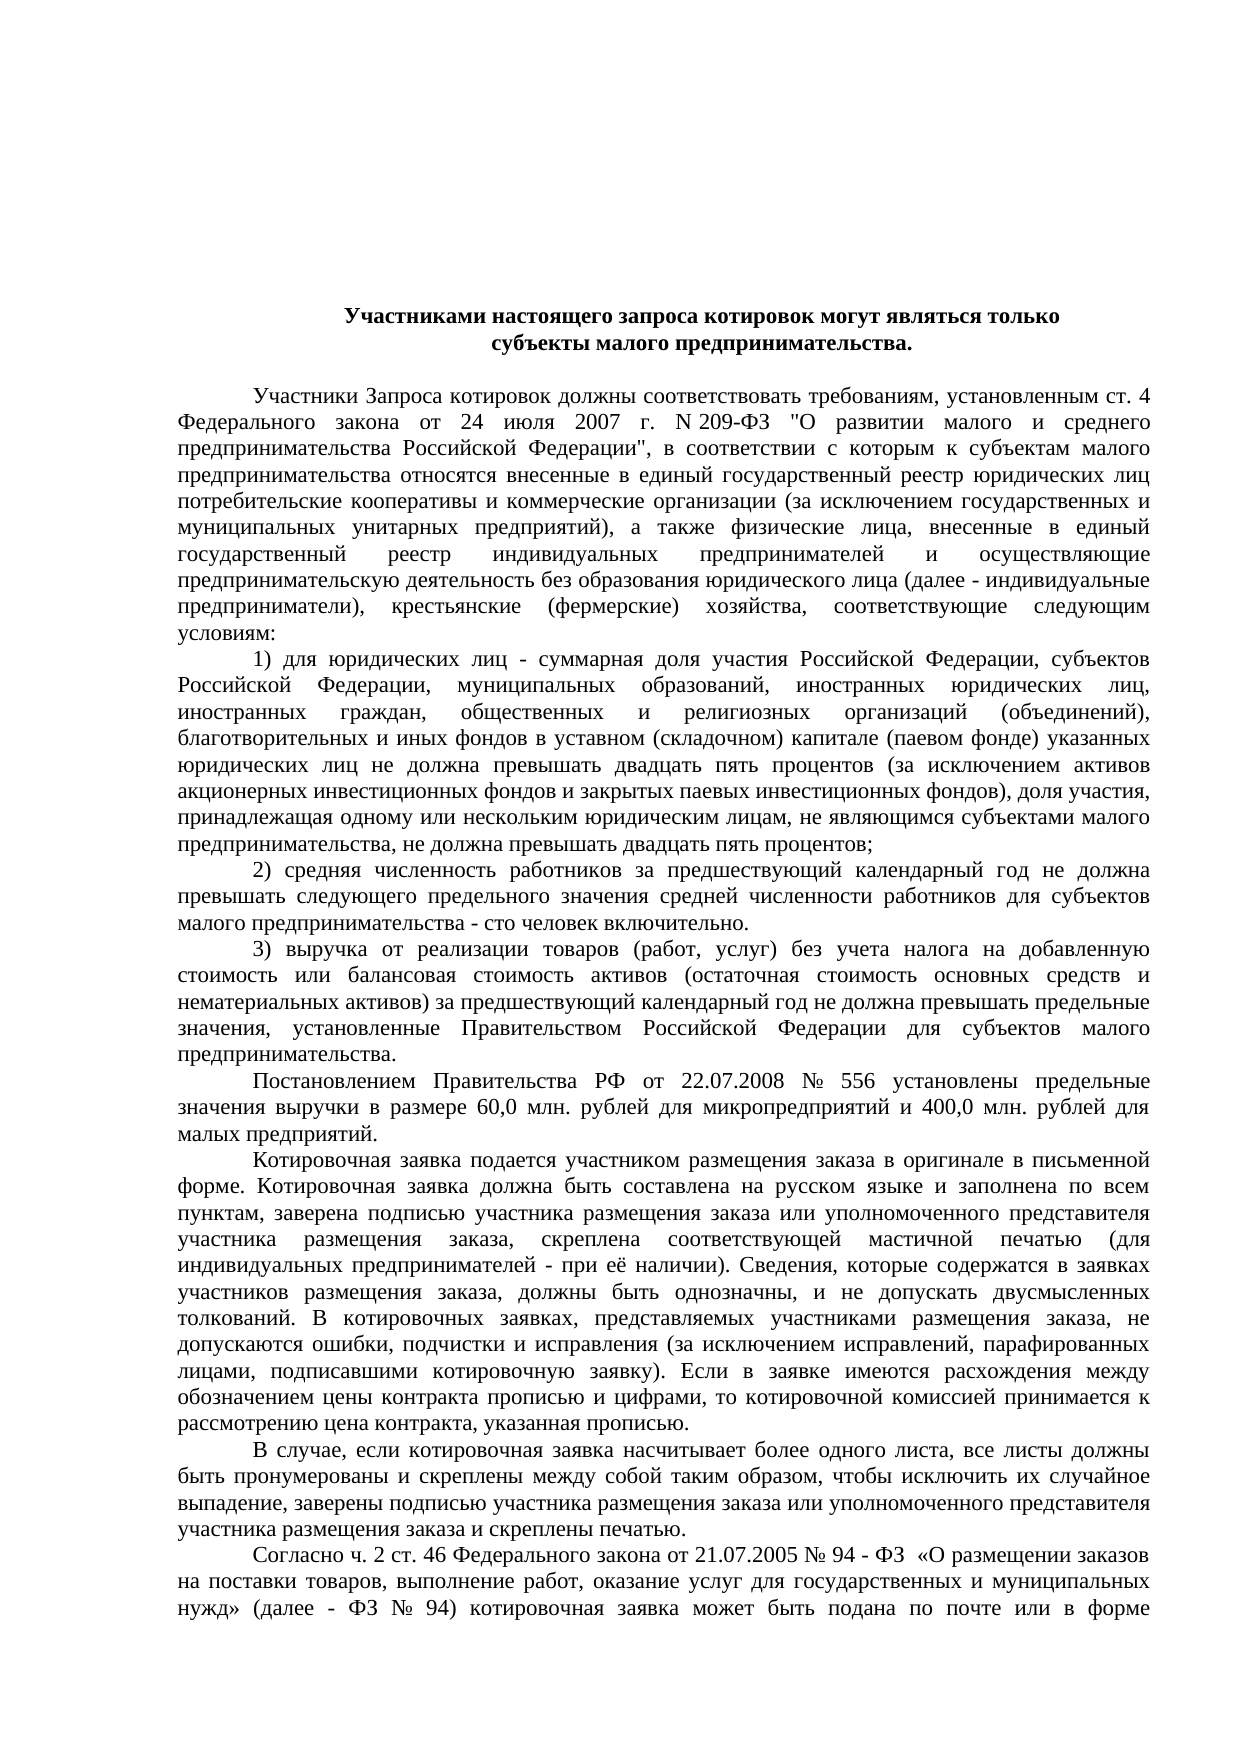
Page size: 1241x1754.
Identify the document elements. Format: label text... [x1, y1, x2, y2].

text 1) для юридических лиц - суммарная доля участия Российской Федерации, субъектов Российской Федерации, муниципальных образований, иностранных юридических лиц, иностранных граждан, общественных и религиозных организаций (объединений), благотворительных и иных фондов в уставном (складочном) капитале (паевом фонде) указанных юридических лиц не должна превышать двадцать пять процентов (за исключением активов акционерных инвестиционных фондов и закрытых паевых инвестиционных фондов), доля участия, принадлежащая одному или нескольким юридическим лицам, не являющимся субъектами малого предпринимательства, не должна превышать двадцать пять процентов; [177, 645, 1152, 856]
text Участники Запроса котировок должны соответствовать требованиям, установленным ст. 4 Федерального закона от 24 июля . N 209-ФЗ "О развитии малого и среднего предпринимательства Российской Федерации", в соответствии с которым к субъектам малого предпринимательства относятся внесенные в единый государственный реестр юридических лиц потребительские кооперативы и коммерческие организации (за исключением государственных и муниципальных унитарных предприятий), а также физические лица, внесенные в единый государственный реестр индивидуальных предпринимателей и осуществляющие предпринимательскую деятельность без образования юридического лица (далее - индивидуальные предприниматели), крестьянские (фермерские) хозяйства, соответствующие следующим условиям: [177, 382, 1152, 645]
text 3) выручка от реализации товаров (работ, услуг) без учета налога на добавленную стоимость или балансовая стоимость активов (остаточная стоимость основных средств и нематериальных активов) за предшествующий календарный год не должна превышать предельные значения, установленные Правительством Российской Федерации для субъектов малого предпринимательства. [177, 935, 1152, 1067]
text 2) средняя численность работников за предшествующий календарный год не должна превышать следующего предельного значения средней численности работников для субъектов малого предпринимательства - сто человек включительно. [177, 856, 1152, 935]
text Участниками настоящего запроса котировок могут являться только [177, 303, 1152, 329]
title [177, 1541, 1152, 1620]
text В случае, если котировочная заявка насчитывает более одного листа, все листы должны быть пронумерованы и скреплены между собой таким образом, чтобы исключить их случайное выпадение, заверены подписью участника размещения заказа или уполномоченного представителя участника размещения заказа и скреплены печатью. [177, 1436, 1152, 1541]
text Котировочная заявка подается участником размещения заказа в оригинале в письменной форме. Котировочная заявка должна быть составлена на русском языке и заполнена по всем пунктам, заверена подписью участника размещения заказа или уполномоченного представителя участника размещения заказа, скреплена соответствующей мастичной печатью (для индивидуальных предпринимателей - при её наличии). Сведения, которые содержатся в заявках участников размещения заказа, должны быть однозначны, и не допускать двусмысленных толкований. В котировочных заявках, представляемых участниками размещения заказа, не допускаются ошибки, подчистки и исправления (за исключением исправлений, парафированных лицами, подписавшими котировочную заявку). Если в заявке имеются расхождения между обозначением цены контракта прописью и цифрами, то котировочной комиссией принимается к рассмотрению цена контракта, указанная прописью. [177, 1146, 1152, 1436]
text субъекты малого предпринимательства. [177, 329, 1152, 355]
text Постановлением Правительства РФ от 22.07.2008 № 556 установлены предельные значения выручки в размере 60,0 млн. рублей для микропредприятий и 400,0 млн. рублей для малых предприятий. [177, 1067, 1152, 1146]
